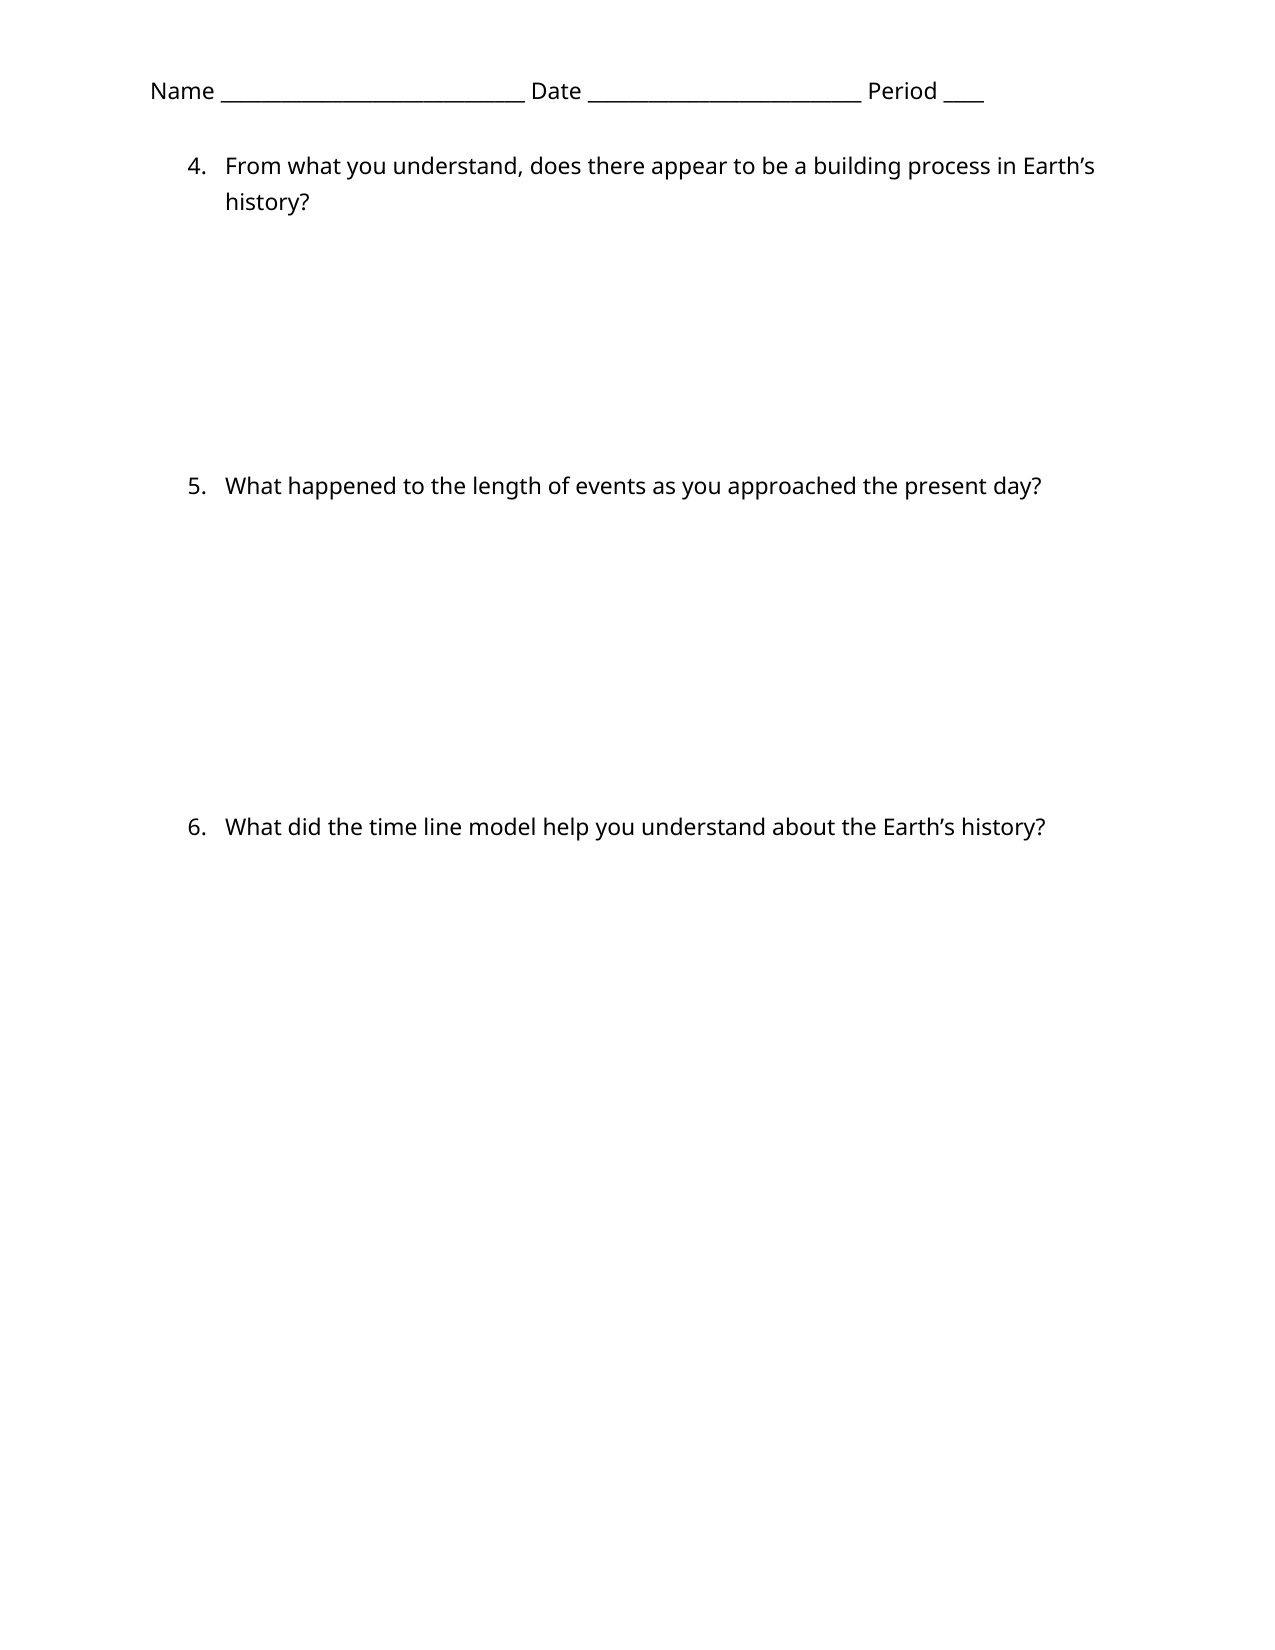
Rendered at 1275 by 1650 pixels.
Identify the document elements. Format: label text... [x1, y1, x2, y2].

list From what you understand, does there appear to be a building process in Earth’s history? [187, 150, 1125, 217]
list What happened to the length of events as you approached the present day? [187, 470, 1125, 501]
list What did the time line model help you understand about the Earth’s history? [187, 810, 1125, 842]
